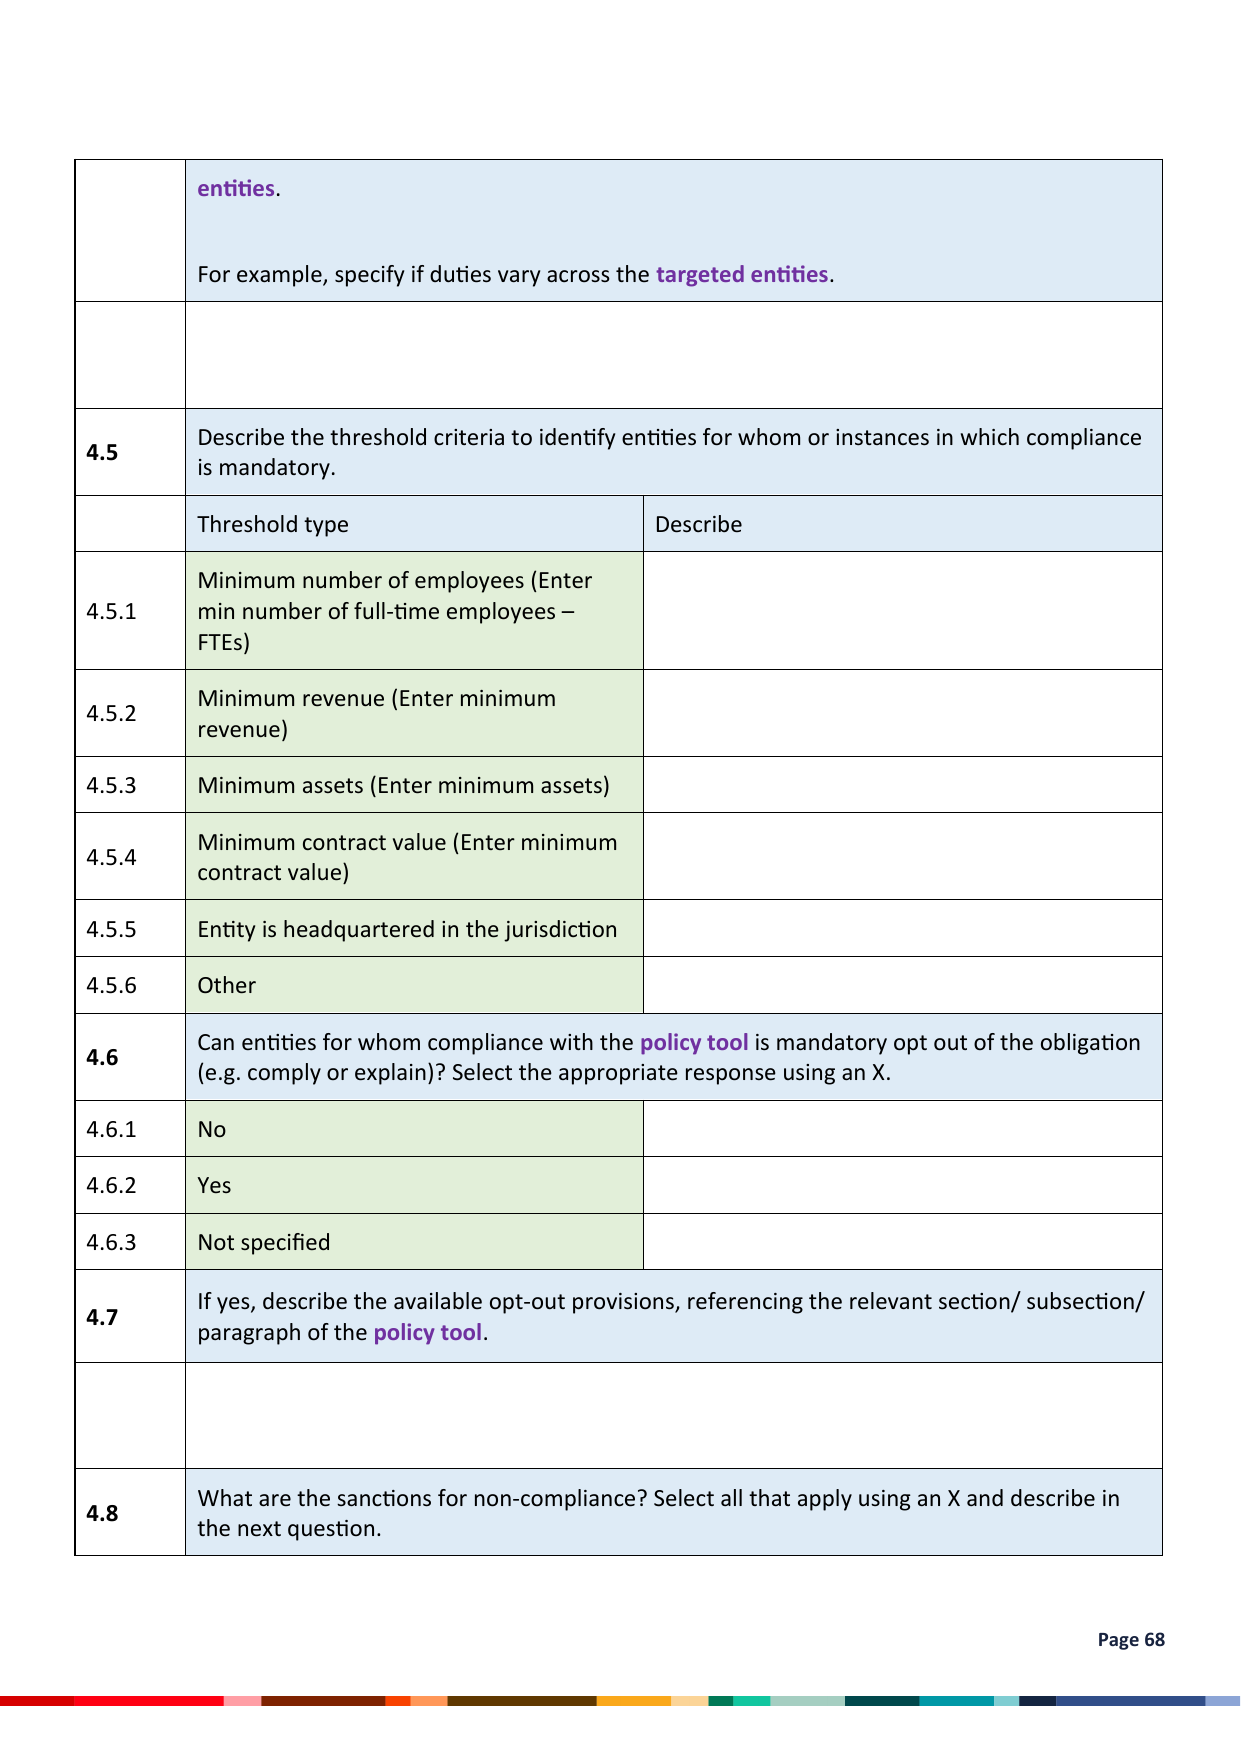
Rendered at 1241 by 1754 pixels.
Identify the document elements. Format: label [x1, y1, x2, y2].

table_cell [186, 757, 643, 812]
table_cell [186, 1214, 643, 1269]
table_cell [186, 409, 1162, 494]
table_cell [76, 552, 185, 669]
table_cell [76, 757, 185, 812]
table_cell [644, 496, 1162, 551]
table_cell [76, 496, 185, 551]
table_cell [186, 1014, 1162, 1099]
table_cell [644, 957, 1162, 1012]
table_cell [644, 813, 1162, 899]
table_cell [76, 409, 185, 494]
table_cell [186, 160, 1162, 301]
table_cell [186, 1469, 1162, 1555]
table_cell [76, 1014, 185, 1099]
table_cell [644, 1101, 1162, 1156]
picture [0, 1696, 1241, 1706]
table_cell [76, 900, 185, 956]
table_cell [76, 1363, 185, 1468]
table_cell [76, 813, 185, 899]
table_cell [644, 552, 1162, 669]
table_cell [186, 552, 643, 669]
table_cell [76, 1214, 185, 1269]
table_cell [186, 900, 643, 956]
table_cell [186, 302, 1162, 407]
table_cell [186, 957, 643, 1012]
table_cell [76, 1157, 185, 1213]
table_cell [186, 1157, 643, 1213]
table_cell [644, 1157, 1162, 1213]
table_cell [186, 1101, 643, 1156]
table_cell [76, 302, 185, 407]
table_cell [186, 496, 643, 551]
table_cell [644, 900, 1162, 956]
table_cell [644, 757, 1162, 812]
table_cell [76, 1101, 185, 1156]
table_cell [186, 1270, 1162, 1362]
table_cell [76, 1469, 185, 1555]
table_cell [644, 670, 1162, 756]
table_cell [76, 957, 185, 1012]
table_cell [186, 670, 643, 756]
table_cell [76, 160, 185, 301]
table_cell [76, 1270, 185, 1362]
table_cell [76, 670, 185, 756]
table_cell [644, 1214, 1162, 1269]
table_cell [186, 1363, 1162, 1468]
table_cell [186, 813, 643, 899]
